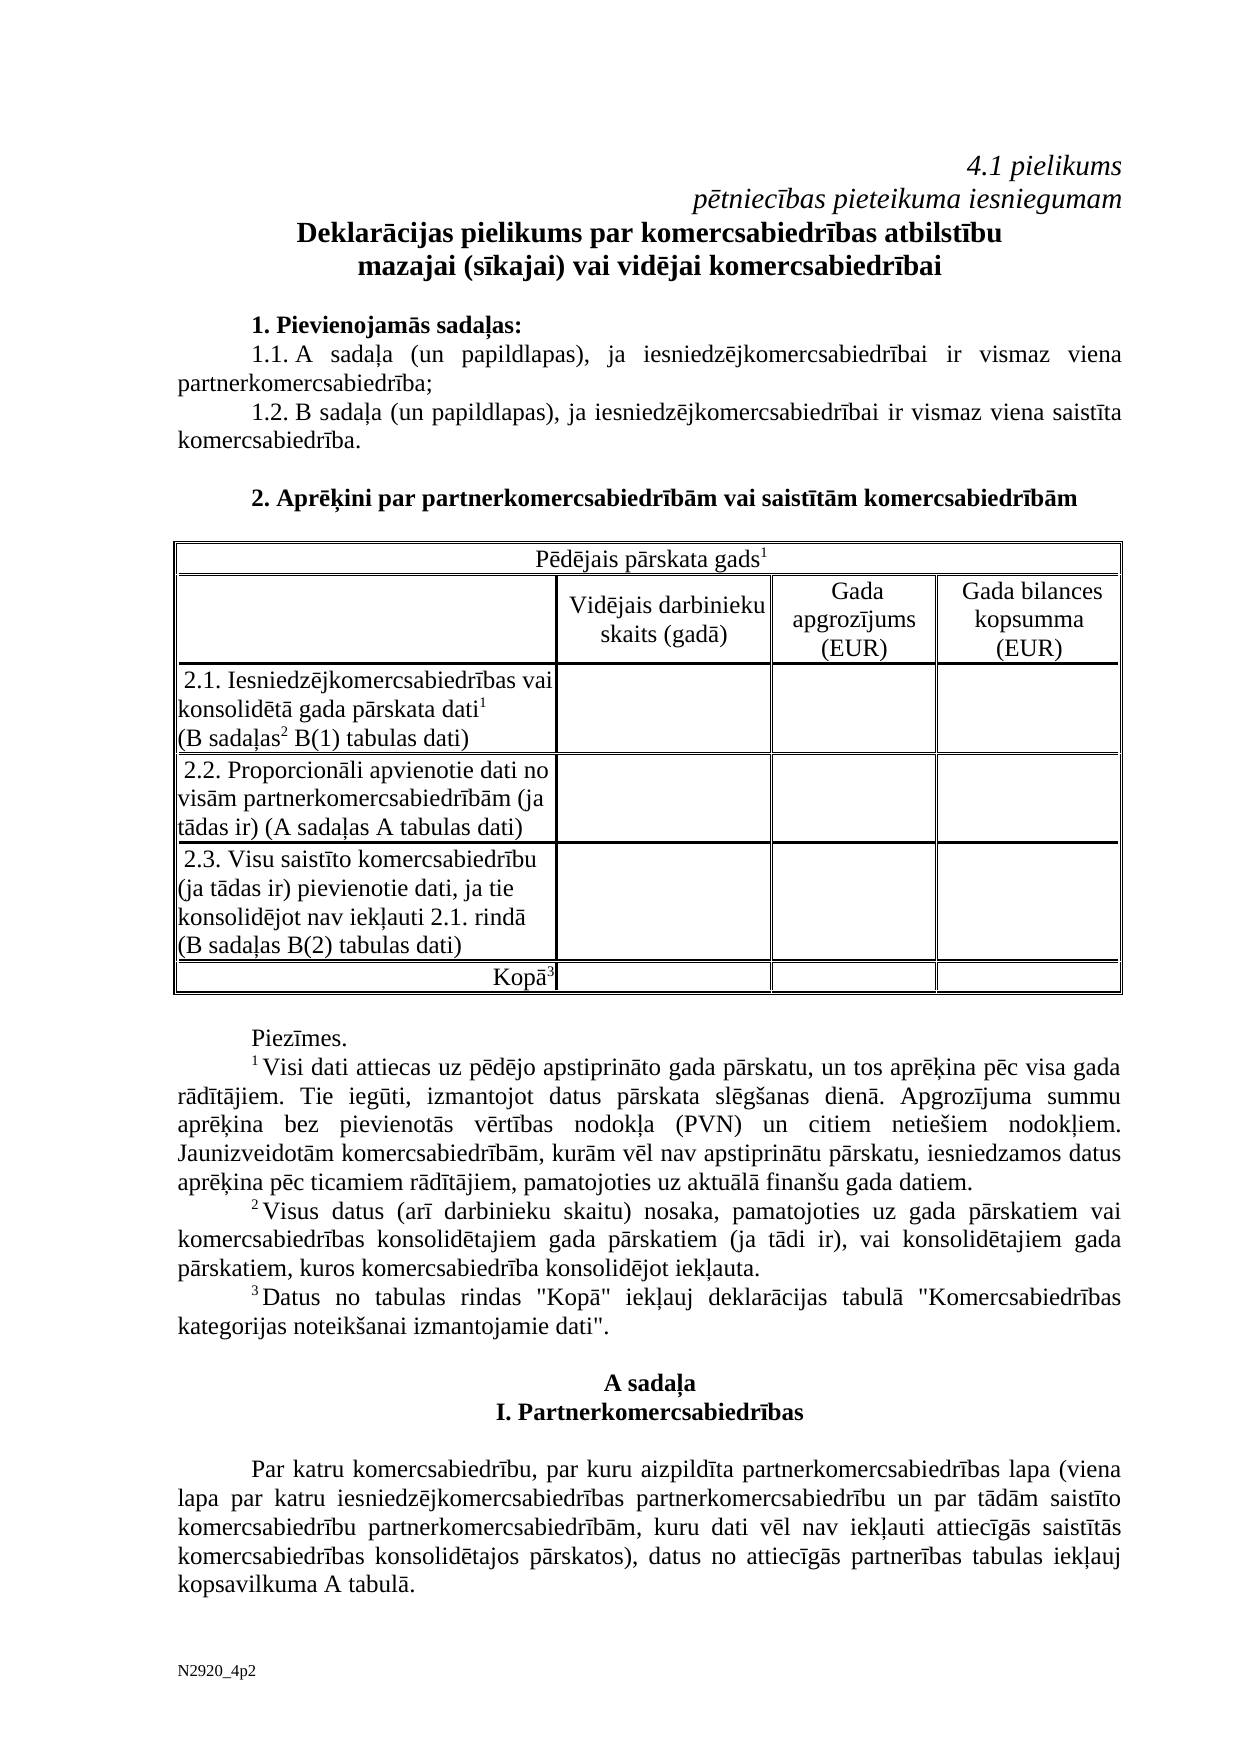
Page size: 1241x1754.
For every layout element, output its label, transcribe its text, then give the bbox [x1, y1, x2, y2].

table_cell [773, 665, 935, 752]
text A sadaļa [177, 1368, 1122, 1397]
table_cell [938, 841, 1120, 959]
table_cell [558, 755, 770, 841]
text pētniecības pieteikuma iesniegumam [177, 181, 1122, 215]
table_cell [558, 665, 770, 752]
text 1.1. A sadaļa (un papildlapas), ja iesniedzējkomercsabiedrībai ir vismaz viena partnerkomercsabiedrība; [177, 339, 1122, 397]
text Piezīmes. [177, 1023, 1122, 1052]
text 4.1 pielikums [177, 148, 1122, 181]
table_cell [937, 959, 1120, 991]
text I. Partnerkomercsabiedrības [177, 1397, 1122, 1426]
text 2. Aprēķini par partnerkomercsabiedrībām vai saistītām komercsabiedrībām [177, 483, 1122, 512]
text 1 Visi dati attiecas uz pēdējo apstiprināto gada pārskatu, un tos aprēķina pēc visa gada rādītājiem. Tie iegūti, izmantojot datus pārskata slēgšanas dienā. Apgrozījuma summu aprēķina bez pievienotās vērtības nodokļa (PVN) un citiem netiešiem nodokļiem. Jaunizveidotām komercsabiedrībām, kurām vēl nav apstiprinātu pārskatu, iesniedzamos datus aprēķina pēc ticamiem rādītājiem, pamatojoties uz aktuālā finanšu gada datiem. [177, 1052, 1122, 1196]
table_cell 2.3. Visu saistīto komercsabiedrību (ja tādas ir) pievienotie dati, ja tie konsolidējot nav iekļauti 2.1. rindā (B sadaļas B(2) tabulas dati) [177, 841, 555, 959]
table_cell [938, 662, 1120, 752]
table_cell Kopā3 [177, 959, 556, 991]
table_cell [773, 755, 935, 841]
text Deklarācijas pielikums par komercsabiedrības atbilstību mazajai (sīkajai) vai vidējai komercsabiedrībai [177, 215, 1122, 282]
table_cell Gada bilances kopsumma (EUR) [937, 573, 1121, 662]
text 3 Datus no tabulas rindas "Kopā" iekļauj deklarācijas tabulā "Komercsabiedrības kategorijas noteikšanai izmantojamie dati". [177, 1282, 1122, 1339]
table_cell 2.1. Iesniedzējkomercsabiedrības vai konsolidētā gada pārskata dati1 (B sadaļas2 B(1) tabulas dati) [177, 662, 555, 752]
table_cell 2.2. Proporcionāli apvienotie dati no visām partnerkomercsabiedrībām (ja tādas ir) (A sadaļas A tabulas dati) [175, 752, 556, 841]
table_cell [175, 573, 556, 662]
text 1. Pievienojamās sadaļas: [177, 311, 1122, 339]
table_cell [556, 963, 772, 991]
table_cell [772, 963, 937, 991]
table_cell [773, 844, 935, 959]
text 2 Visus datus (arī darbinieku skaitu) nosaka, pamatojoties uz gada pārskatiem vai komercsabiedrības konsolidētajiem gada pārskatiem (ja tādi ir), vai konsolidētajiem gada pārskatiem, kuros komercsabiedrība konsolidējot iekļauta. [177, 1196, 1122, 1282]
text Par katru komercsabiedrību, par kuru aizpildīta partnerkomercsabiedrības lapa (viena lapa par katru iesniedzējkomercsabiedrības partnerkomercsabiedrību un par tādām saistīto komercsabiedrību partnerkomercsabiedrībām, kuru dati vēl nav iekļauti attiecīgās saistītās komercsabiedrības konsolidētajos pārskatos), datus no attiecīgās partnerības tabulas iekļauj kopsavilkuma A tabulā. [177, 1454, 1122, 1598]
table_cell Gada apgrozījums (EUR) [773, 576, 935, 662]
table_cell Vidējais darbinieku skaits (gadā) [558, 576, 770, 662]
table_header Pēdējais pārskata gads1 [177, 544, 1120, 573]
text 1.2. B sadaļa (un papildlapas), ja iesniedzējkomercsabiedrībai ir vismaz viena saistīta komercsabiedrība. [177, 397, 1122, 454]
table_cell [558, 844, 770, 959]
table_cell [937, 752, 1121, 841]
